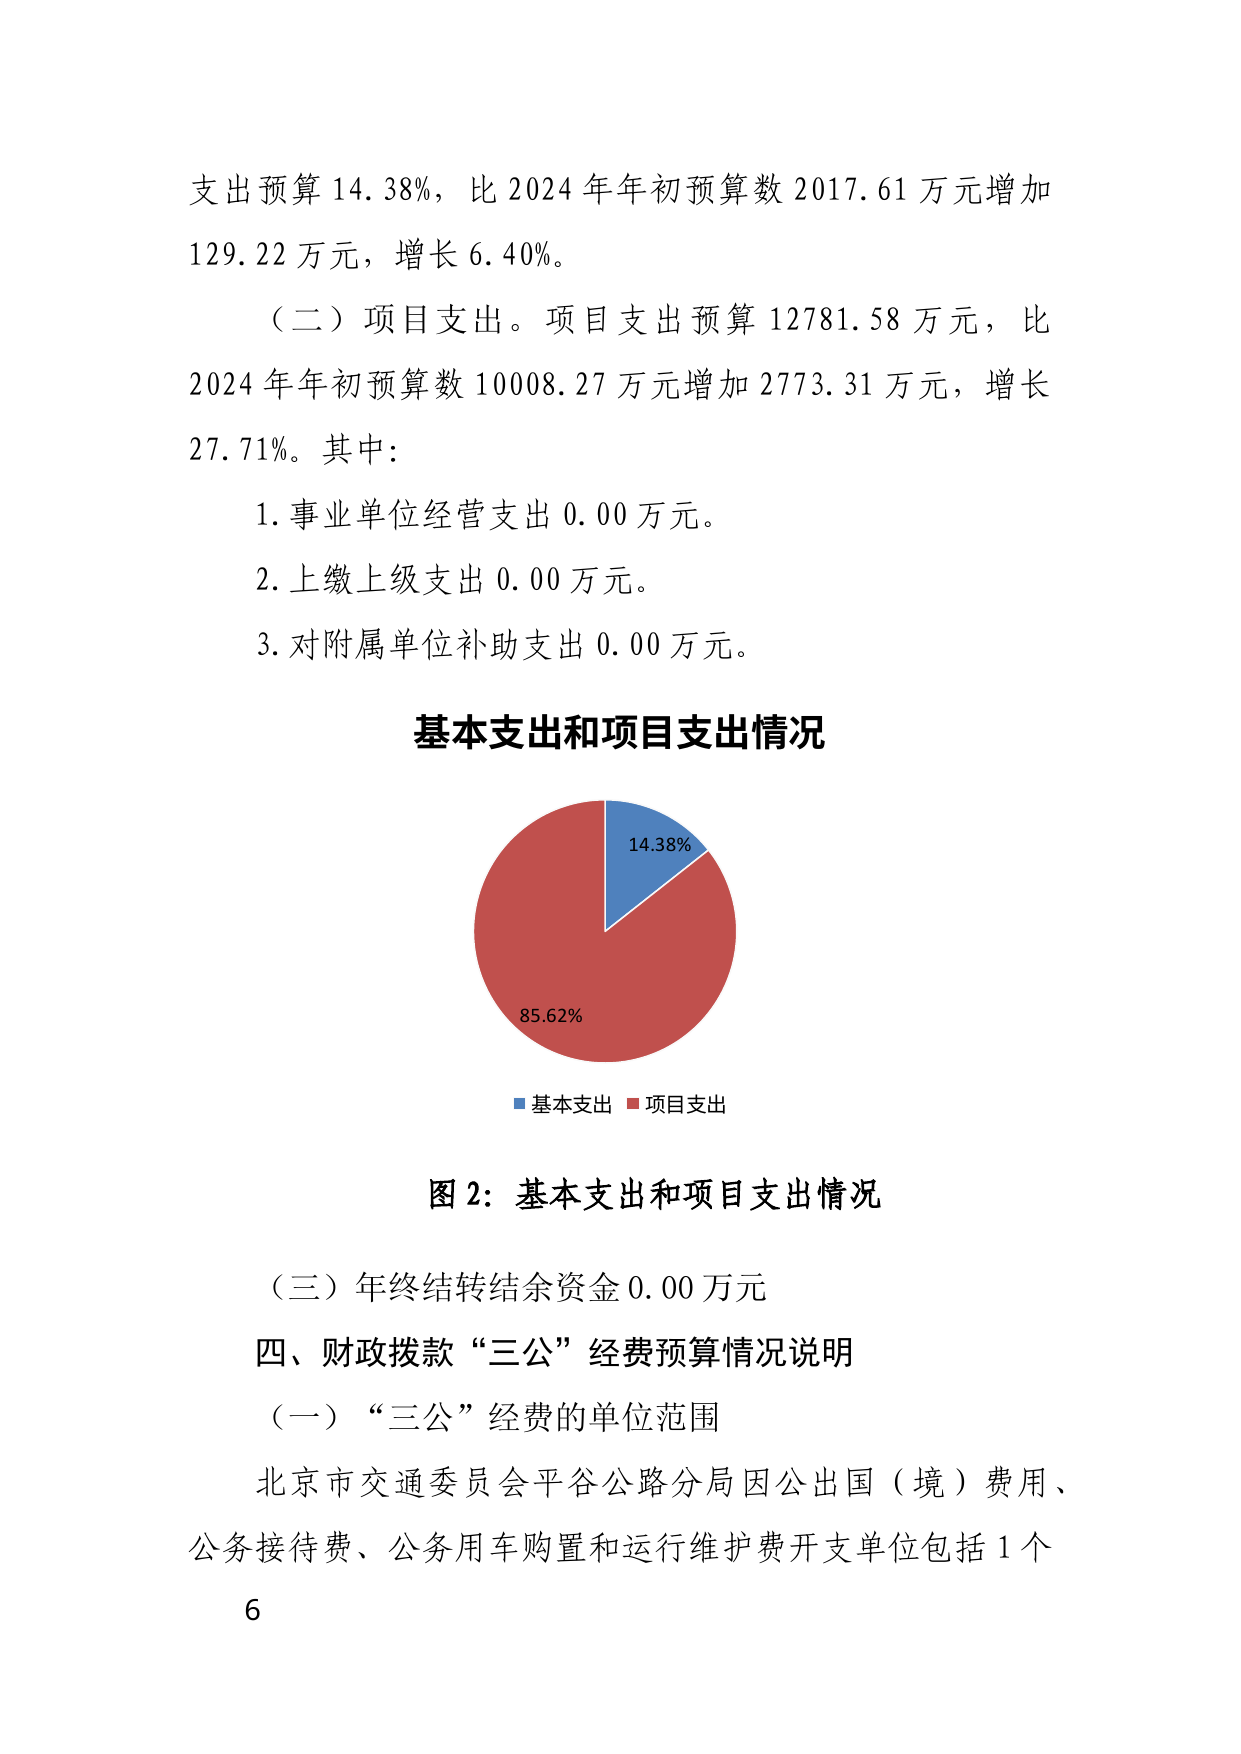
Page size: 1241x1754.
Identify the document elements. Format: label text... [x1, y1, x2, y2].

text 2.上缴上级支出0.00万元。 [187, 545, 1053, 610]
text 3.对附属单位补助支出0.00万元。 [187, 610, 1053, 675]
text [187, 155, 1053, 285]
subtitle 图2：基本支出和项目支出情况 [187, 1159, 1053, 1224]
text 四、财政拨款“三公”经费预算情况说明 [187, 1318, 1053, 1383]
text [187, 1448, 1053, 1578]
text （一）“三公”经费的单位范围 [187, 1383, 1053, 1448]
list 年终结转结余资金0.00万元 [187, 1253, 1053, 1318]
text 1.事业单位经营支出0.00万元。 [187, 480, 1053, 545]
text （二）项目支出。项目支出预算12781.58万元，比2024年年初预算数10008.27万元增加2773.31万元，增长27.71%。其中： [187, 285, 1053, 480]
